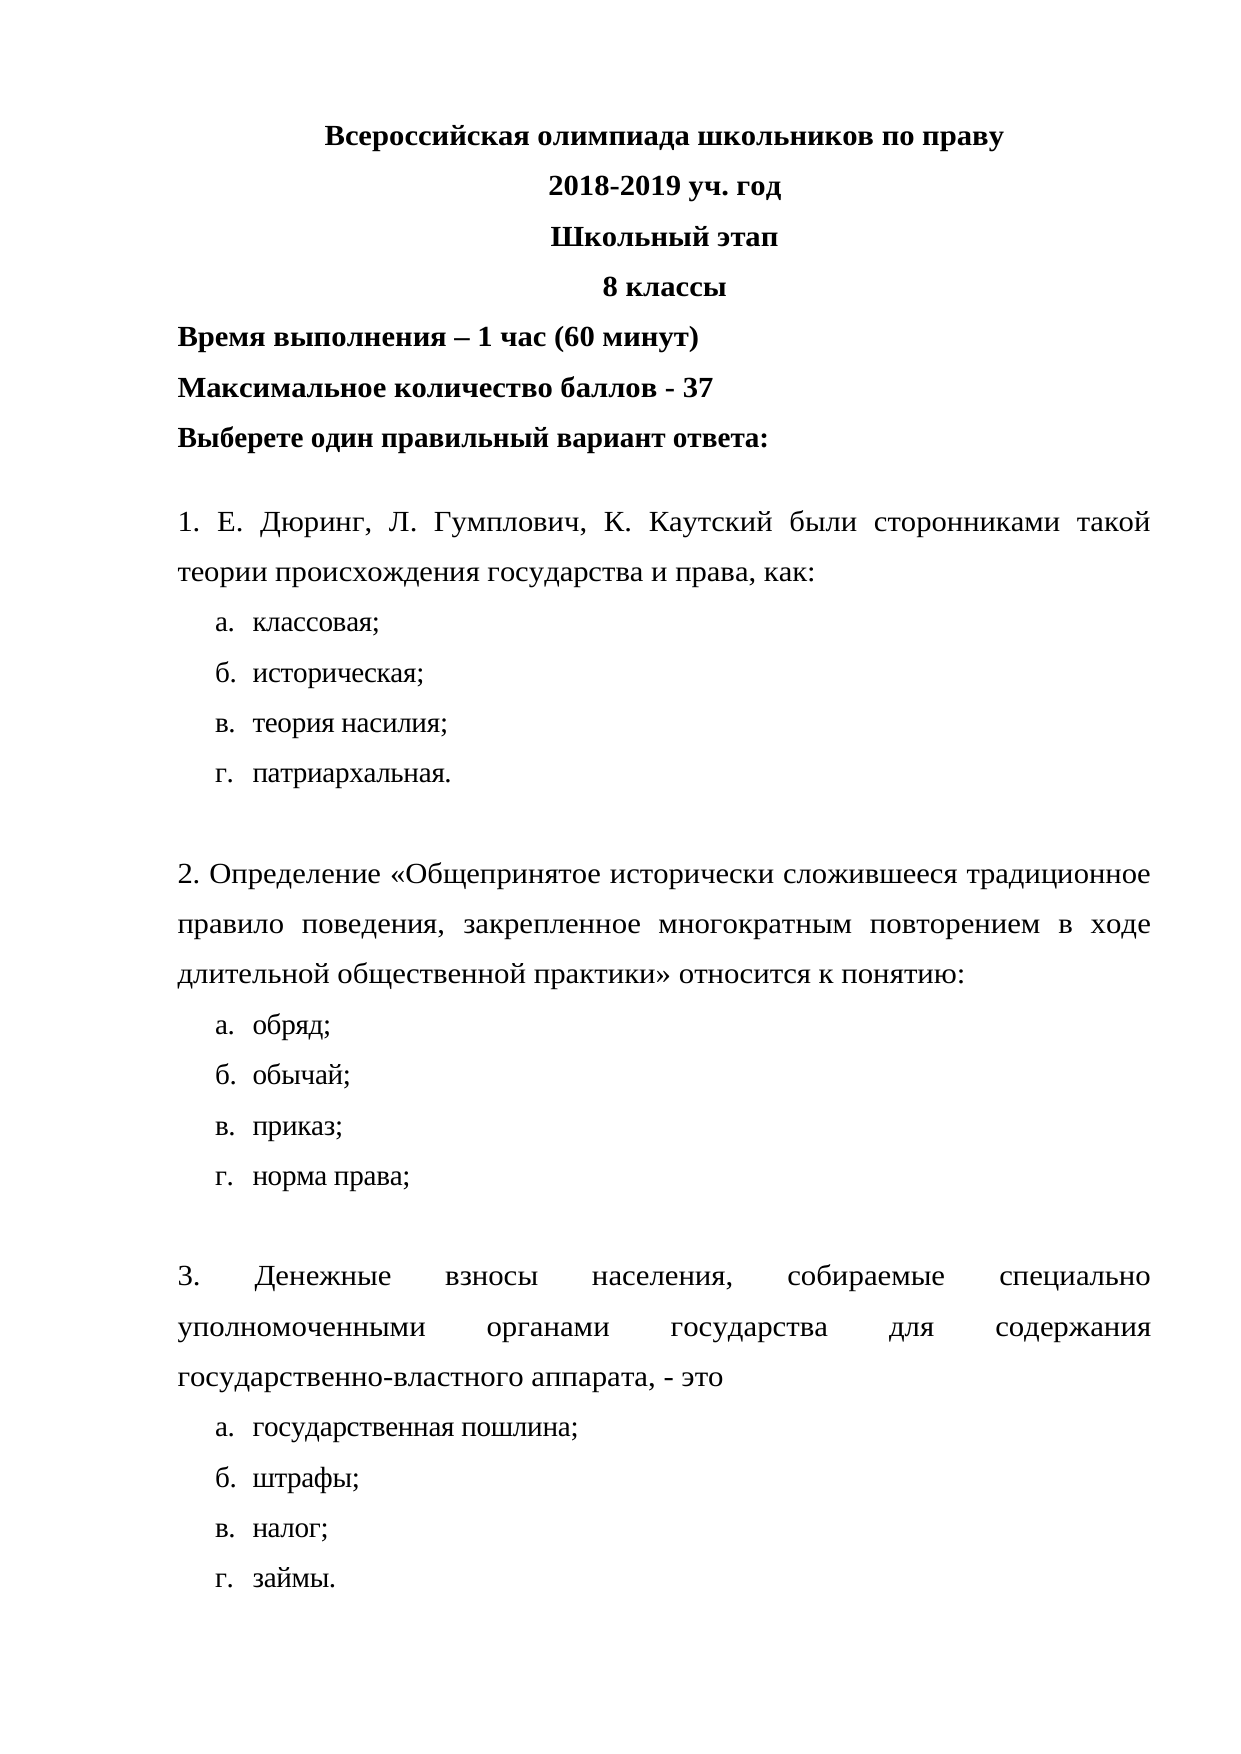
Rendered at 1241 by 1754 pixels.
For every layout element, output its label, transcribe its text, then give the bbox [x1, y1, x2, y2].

list классовая; [215, 604, 1152, 638]
text 2018-2019 уч. год [177, 168, 1152, 202]
list обряд; [215, 1007, 1152, 1041]
list займы. [215, 1560, 1152, 1594]
list патриархальная. [215, 755, 1152, 789]
text Всероссийская олимпиада школьников по праву [177, 118, 1152, 152]
list норма права; [215, 1158, 1152, 1191]
list штрафы; [215, 1460, 1152, 1493]
list обычай; [215, 1057, 1152, 1091]
list историческая; [215, 655, 1152, 688]
text 3. Денежные взносы населения, собираемые специально уполномоченными органами государства для содержания государственно-властного аппарата, - это [177, 1258, 1152, 1393]
text Выберете один правильный вариант ответа: [177, 420, 1152, 453]
text Время выполнения – 1 час (60 минут) [177, 319, 1152, 353]
text 1. Е. Дюринг, Л. Гумплович, К. Каутский были сторонниками такой теории происхождения государства и права, как: [177, 504, 1152, 588]
text 2. Определение «Общепринятое исторически сложившееся традиционное правило поведения, закрепленное многократным повторением в ходе длительной общественной практики» относится к понятию: [177, 856, 1152, 990]
list теория насилия; [215, 705, 1152, 739]
list государственная пошлина; [215, 1409, 1152, 1443]
text Школьный этап [177, 219, 1152, 252]
text 8 классы [177, 269, 1152, 303]
list налог; [215, 1510, 1152, 1544]
text Максимальное количество баллов - 37 [177, 370, 1152, 403]
list приказ; [215, 1108, 1152, 1141]
